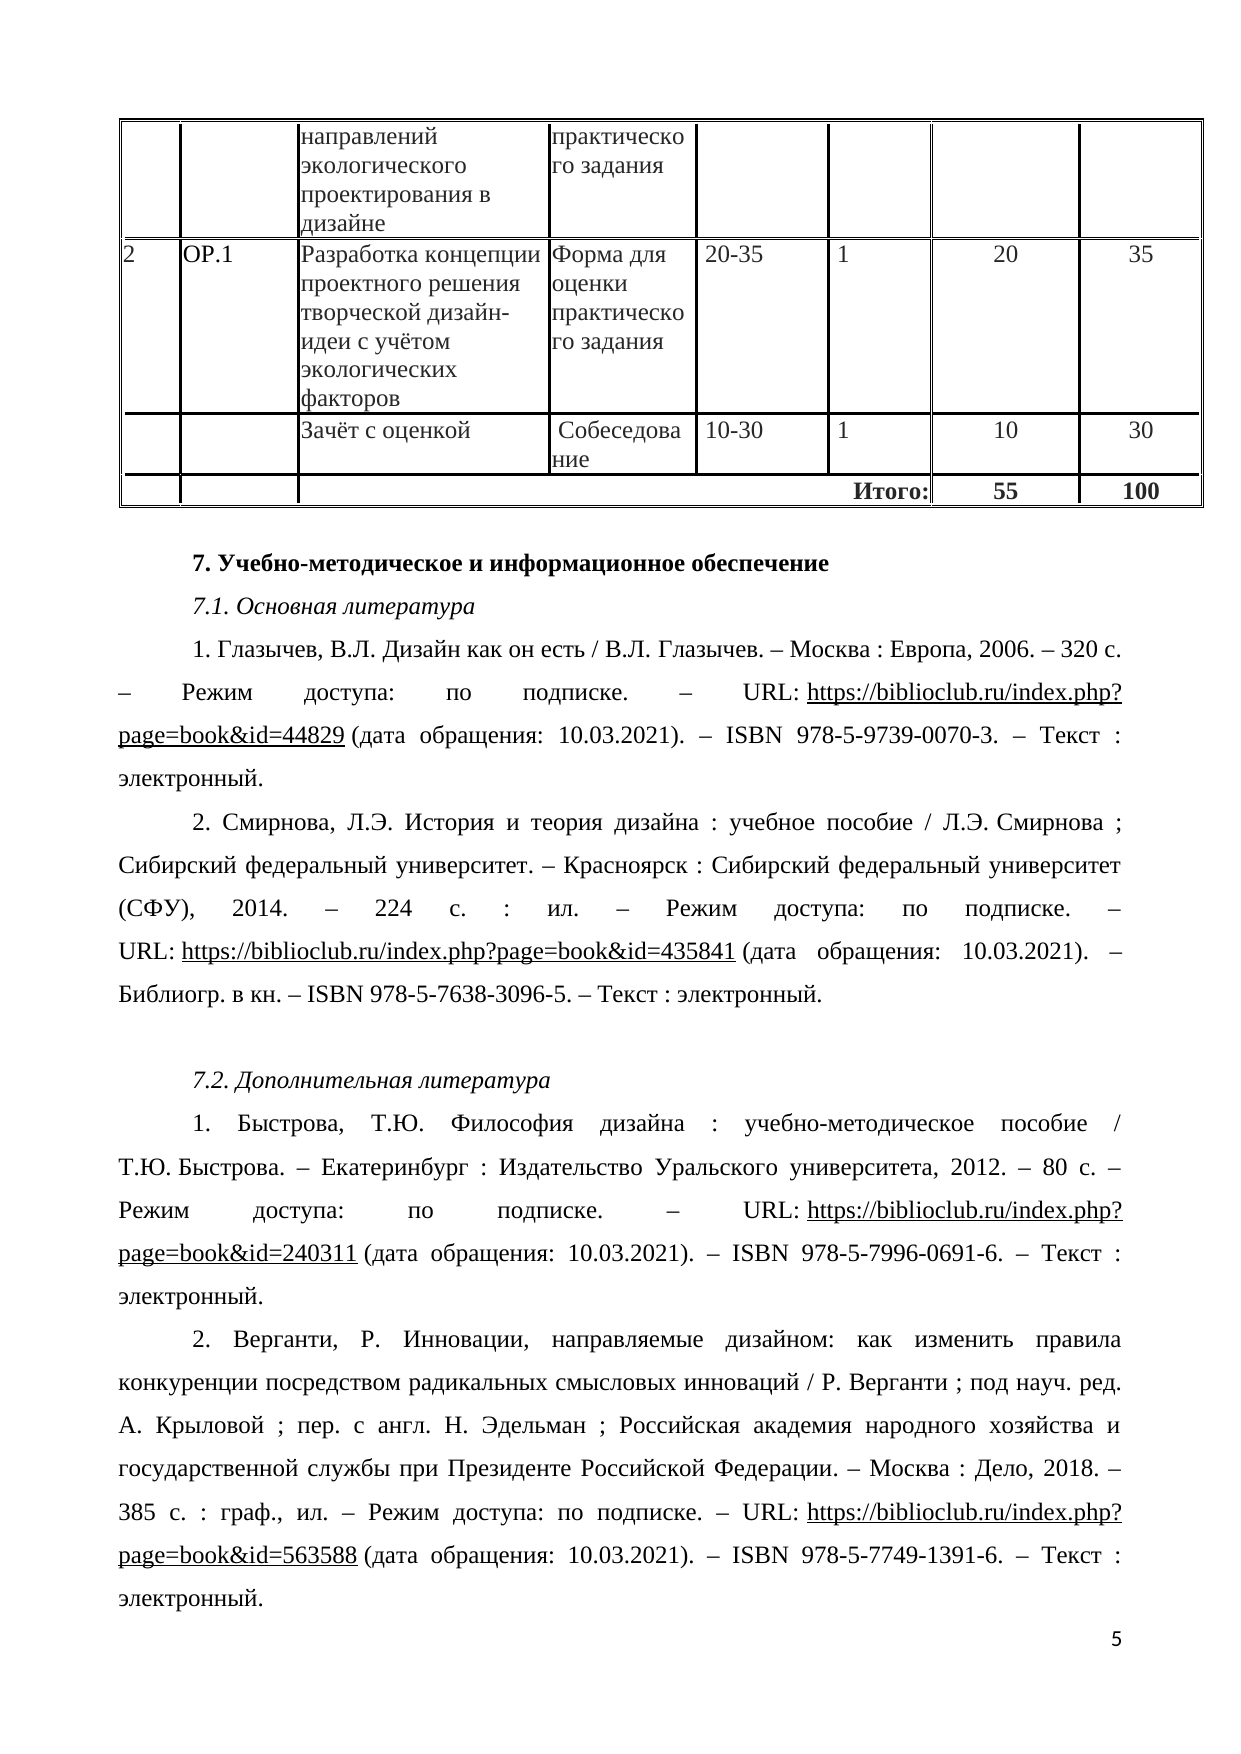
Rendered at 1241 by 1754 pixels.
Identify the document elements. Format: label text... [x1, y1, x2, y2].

table_cell 35 [1081, 236, 1201, 412]
table_cell 2 [122, 236, 179, 412]
table_cell 25-35 [696, 122, 828, 236]
table_cell Итого: [298, 476, 932, 505]
table_cell Форма для оценки практического задания [551, 240, 695, 412]
table_cell 30 [1081, 412, 1201, 473]
table_cell Собеседование [551, 415, 695, 473]
table_cell 1 [830, 240, 930, 412]
text 1. Глазычев, В.Л. Дизайн как он есть / В.Л. Глазычев. – Москва : Европа, 2006. – 320 с. – Режим доступа: по подписке. – URL: https://biblioclub.ru/index.php?page=book&id=44829 (дата обращения: 10.03.2021). – ISBN 978-5-9739-0070-3. – Текст : электронный. [118, 634, 1122, 792]
text 1. Быстрова, Т.Ю. Философия дизайна : учебно-методическое пособие / Т.Ю. Быстрова. – Екатеринбург : Издательство Уральского университета, 2012. – 80 с. – Режим доступа: по подписке. – URL: https://biblioclub.ru/index.php?page=book&id=240311 (дата обращения: 10.03.2021). – ISBN 978-5-7996-0691-6. – Текст : электронный. [118, 1108, 1122, 1310]
table_cell 1 [122, 122, 180, 236]
table_cell 55 [932, 476, 1079, 505]
table_cell [122, 412, 179, 473]
table_cell 20 [933, 240, 1078, 412]
text 2. Верганти, Р. Инновации, направляемые дизайном: как изменить правила конкуренции посредством радикальных смысловых инноваций / Р. Верганти ; под науч. ред. А. Крыловой ; пер. с англ. Н. Эдельман ; Российская академия народного хозяйства и государственной службы при Президенте Российской Федерации. – Москва : Дело, 2018. – 385 с. : граф., ил. – Режим доступа: по подписке. – URL: https://biblioclub.ru/index.php?page=book&id=563588 (дата обращения: 10.03.2021). – ISBN 978-5-7749-1391-6. – Текст : электронный. [118, 1324, 1122, 1612]
table_cell [182, 415, 297, 473]
table_cell 35 [1079, 122, 1201, 236]
table_cell 10-30 [698, 415, 827, 473]
table_cell 10 [933, 415, 1078, 473]
table_cell ОР.1 [180, 122, 298, 236]
text 7. Учебно-методическое и информационное обеспечение [118, 548, 1122, 577]
table_cell [180, 476, 298, 505]
table_cell 25 [932, 122, 1079, 236]
text 2. Смирнова, Л.Э. История и теория дизайна : учебное пособие / Л.Э. Смирнова ; Сибирский федеральный университет. – Красноярск : Сибирский федеральный университет (СФУ), 2014. – 224 с. : ил. – Режим доступа: по подписке. – URL: https://biblioclub.ru/index.php?page=book&id=435841 (дата обращения: 10.03.2021). – Библиогр. в кн. – ISBN 978-5-7638-3096-5. – Текст : электронный. [118, 807, 1122, 1008]
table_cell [298, 122, 549, 236]
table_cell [549, 122, 696, 236]
table_cell ОР.1 [182, 240, 297, 412]
table_cell Зачёт с оценкой [300, 415, 548, 473]
table_cell 1 [830, 415, 930, 473]
text 7.2. Дополнительная литература [118, 1065, 1122, 1094]
table_cell [120, 473, 180, 505]
table_cell 1 [828, 122, 932, 236]
table_cell Разработка концепции проектного решения творческой дизайн-идеи с учётом экологических факторов [300, 240, 548, 412]
text 7.1. Основная литература [118, 591, 1122, 620]
table_cell 100 [1079, 473, 1202, 505]
table_cell 20-35 [698, 240, 827, 412]
